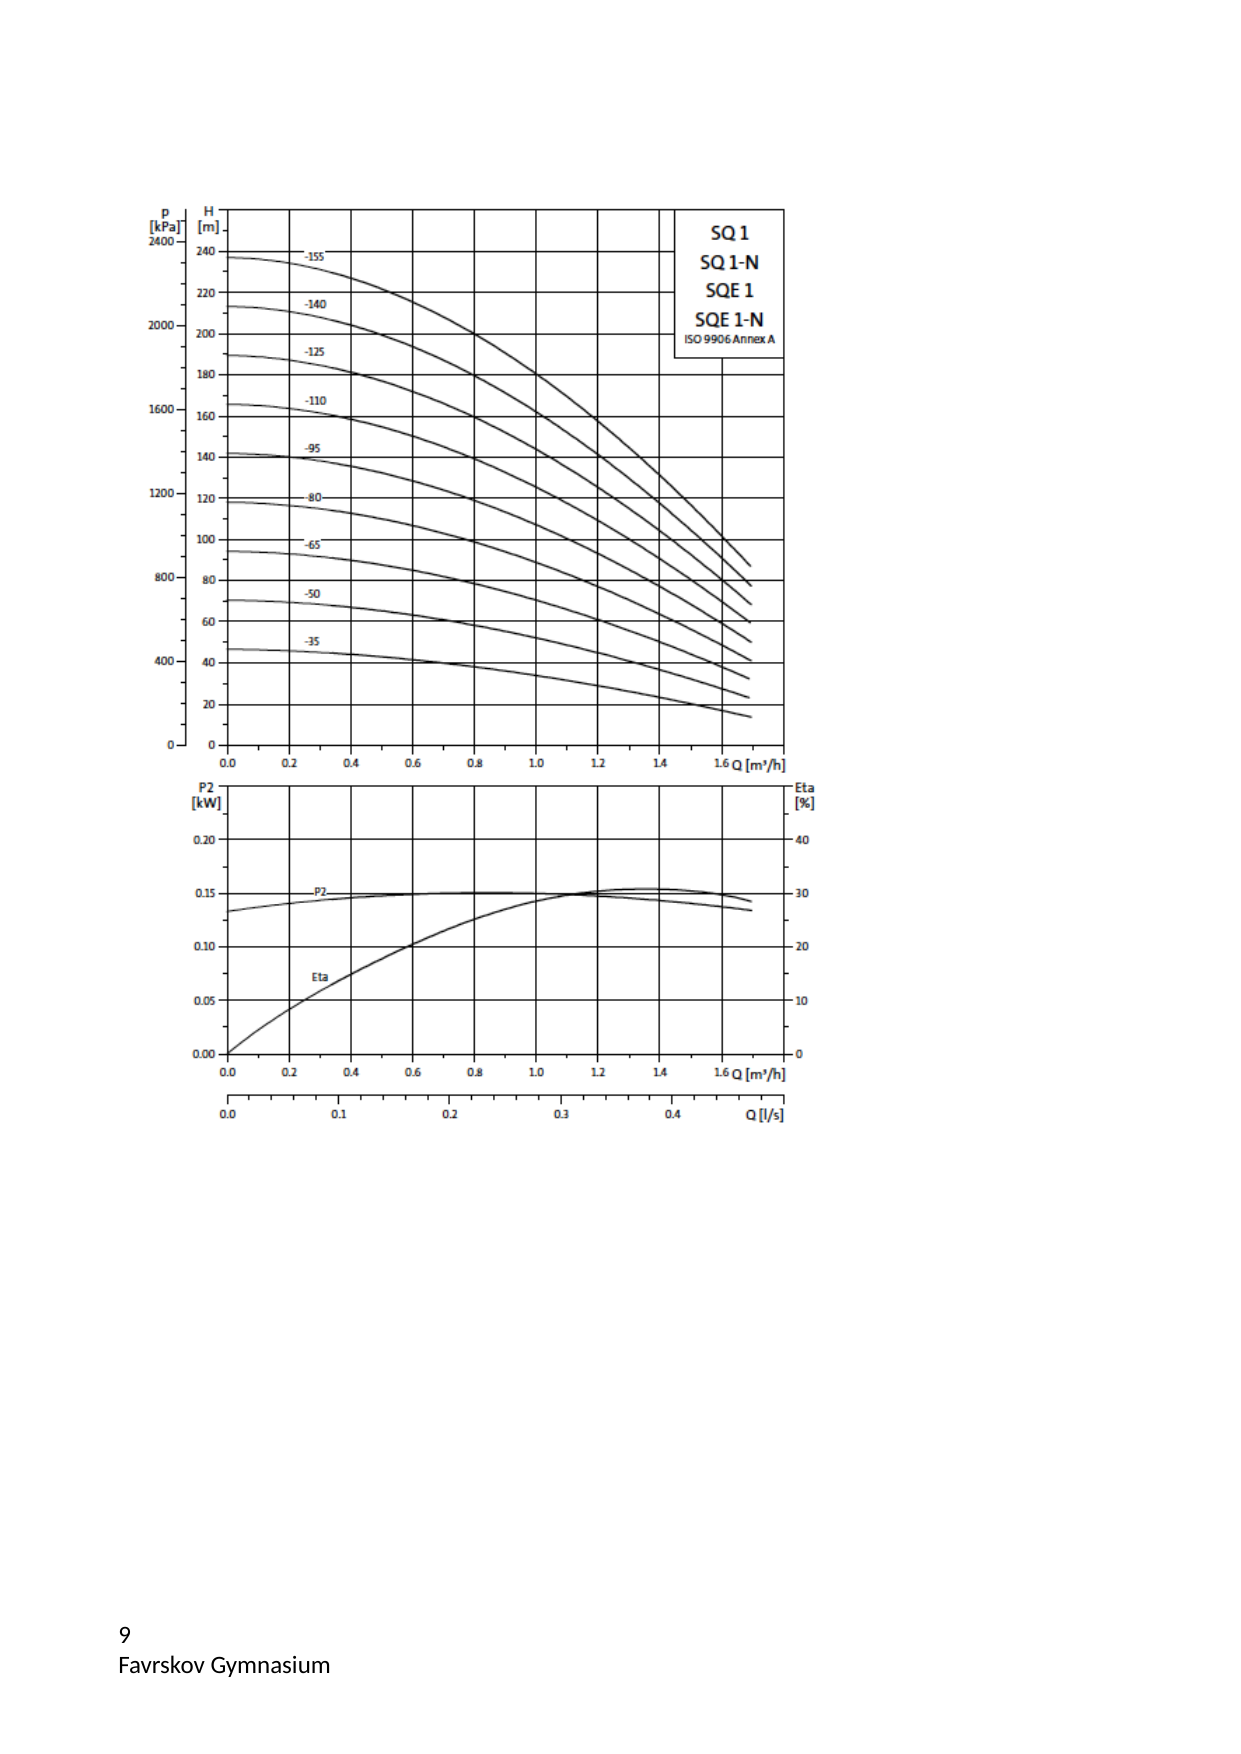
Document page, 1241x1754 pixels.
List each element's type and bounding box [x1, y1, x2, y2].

picture [118, 177, 844, 1152]
